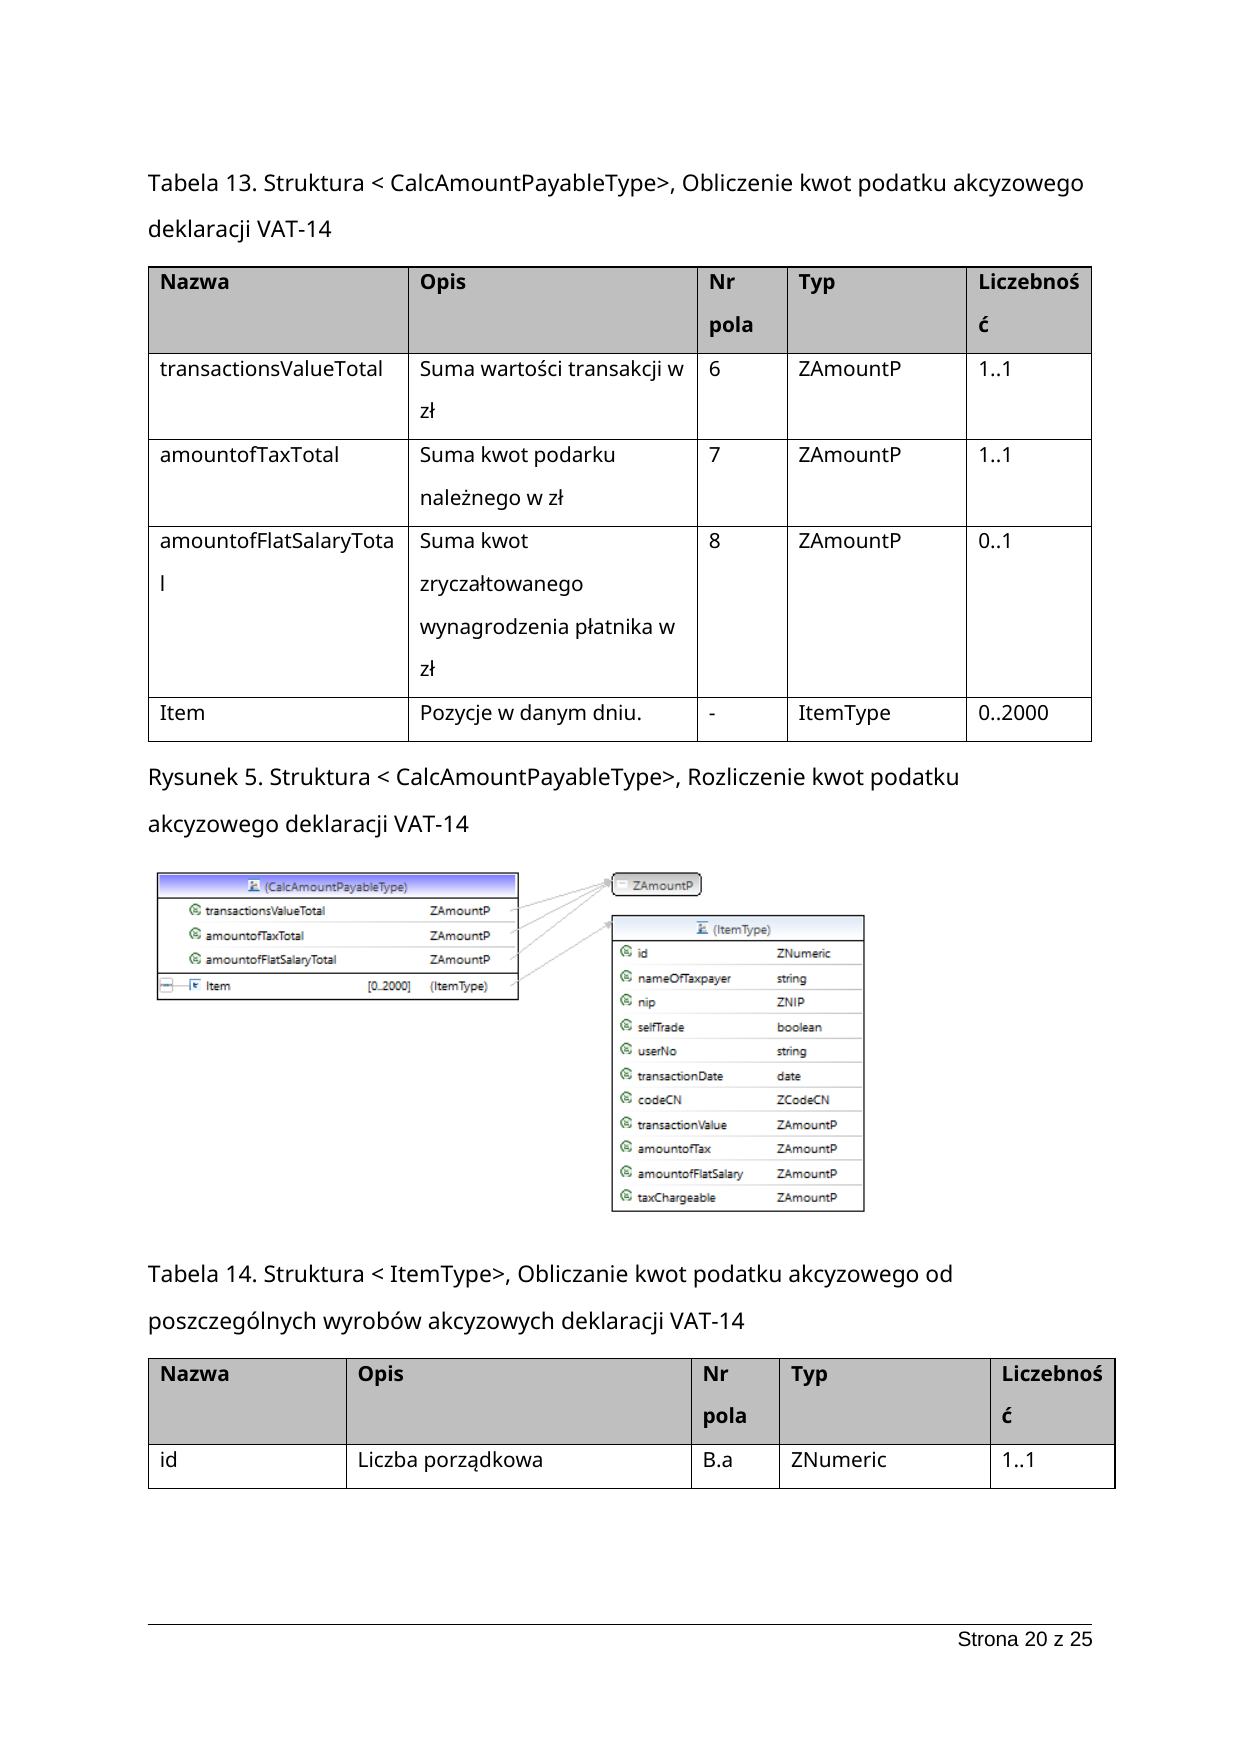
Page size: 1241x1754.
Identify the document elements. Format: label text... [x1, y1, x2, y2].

table_cell 6 [698, 354, 787, 439]
table_cell 1..1 [991, 1445, 1114, 1488]
table_cell Suma kwot zryczałtowanego wynagrodzenia płatnika w zł [409, 527, 697, 697]
table_cell ZAmountP [788, 440, 966, 526]
table_cell 7 [698, 440, 787, 526]
table_cell - [698, 698, 787, 741]
table_cell Item [149, 698, 408, 741]
table_header Nr pola [698, 268, 787, 353]
table_cell amountofTaxTotal [149, 440, 408, 526]
table_cell 0..2000 [967, 698, 1091, 741]
table_header Liczebność [991, 1359, 1114, 1444]
table_header Opis [409, 268, 697, 353]
table_cell Suma wartości transakcji w zł [409, 354, 697, 439]
table_header Typ [788, 268, 966, 353]
table_header Nazwa [149, 268, 408, 353]
table_cell ItemType [788, 698, 966, 741]
picture [147, 860, 876, 1222]
table_cell ZAmountP [788, 527, 966, 697]
table_cell B.a [692, 1445, 779, 1488]
table_cell 8 [698, 527, 787, 697]
table_cell 1..1 [967, 354, 1091, 439]
table_cell Pozycje w danym dniu. [409, 698, 697, 741]
table_cell ZAmountP [788, 354, 966, 439]
table_cell ZNumeric [780, 1445, 990, 1488]
table_cell id [149, 1445, 346, 1488]
table_cell Suma kwot podarku należnego w zł [409, 440, 697, 526]
table_cell 0..1 [967, 527, 1091, 697]
table_header Typ [780, 1359, 990, 1444]
table_header Nazwa [149, 1359, 346, 1444]
table_header Nr pola [692, 1359, 779, 1444]
table_header Opis [347, 1359, 691, 1444]
table_cell amountofFlatSalaryTotal [149, 527, 408, 697]
table_cell transactionsValueTotal [149, 354, 408, 439]
table_header Liczebność [967, 268, 1091, 353]
text Rysunek 5. Struktura < CalcAmountPayableType>, Rozliczenie kwot podatku akcyzowego deklaracji VAT-14 [148, 761, 1092, 839]
table_cell Liczba porządkowa [347, 1445, 691, 1488]
table_cell 1..1 [967, 440, 1091, 526]
